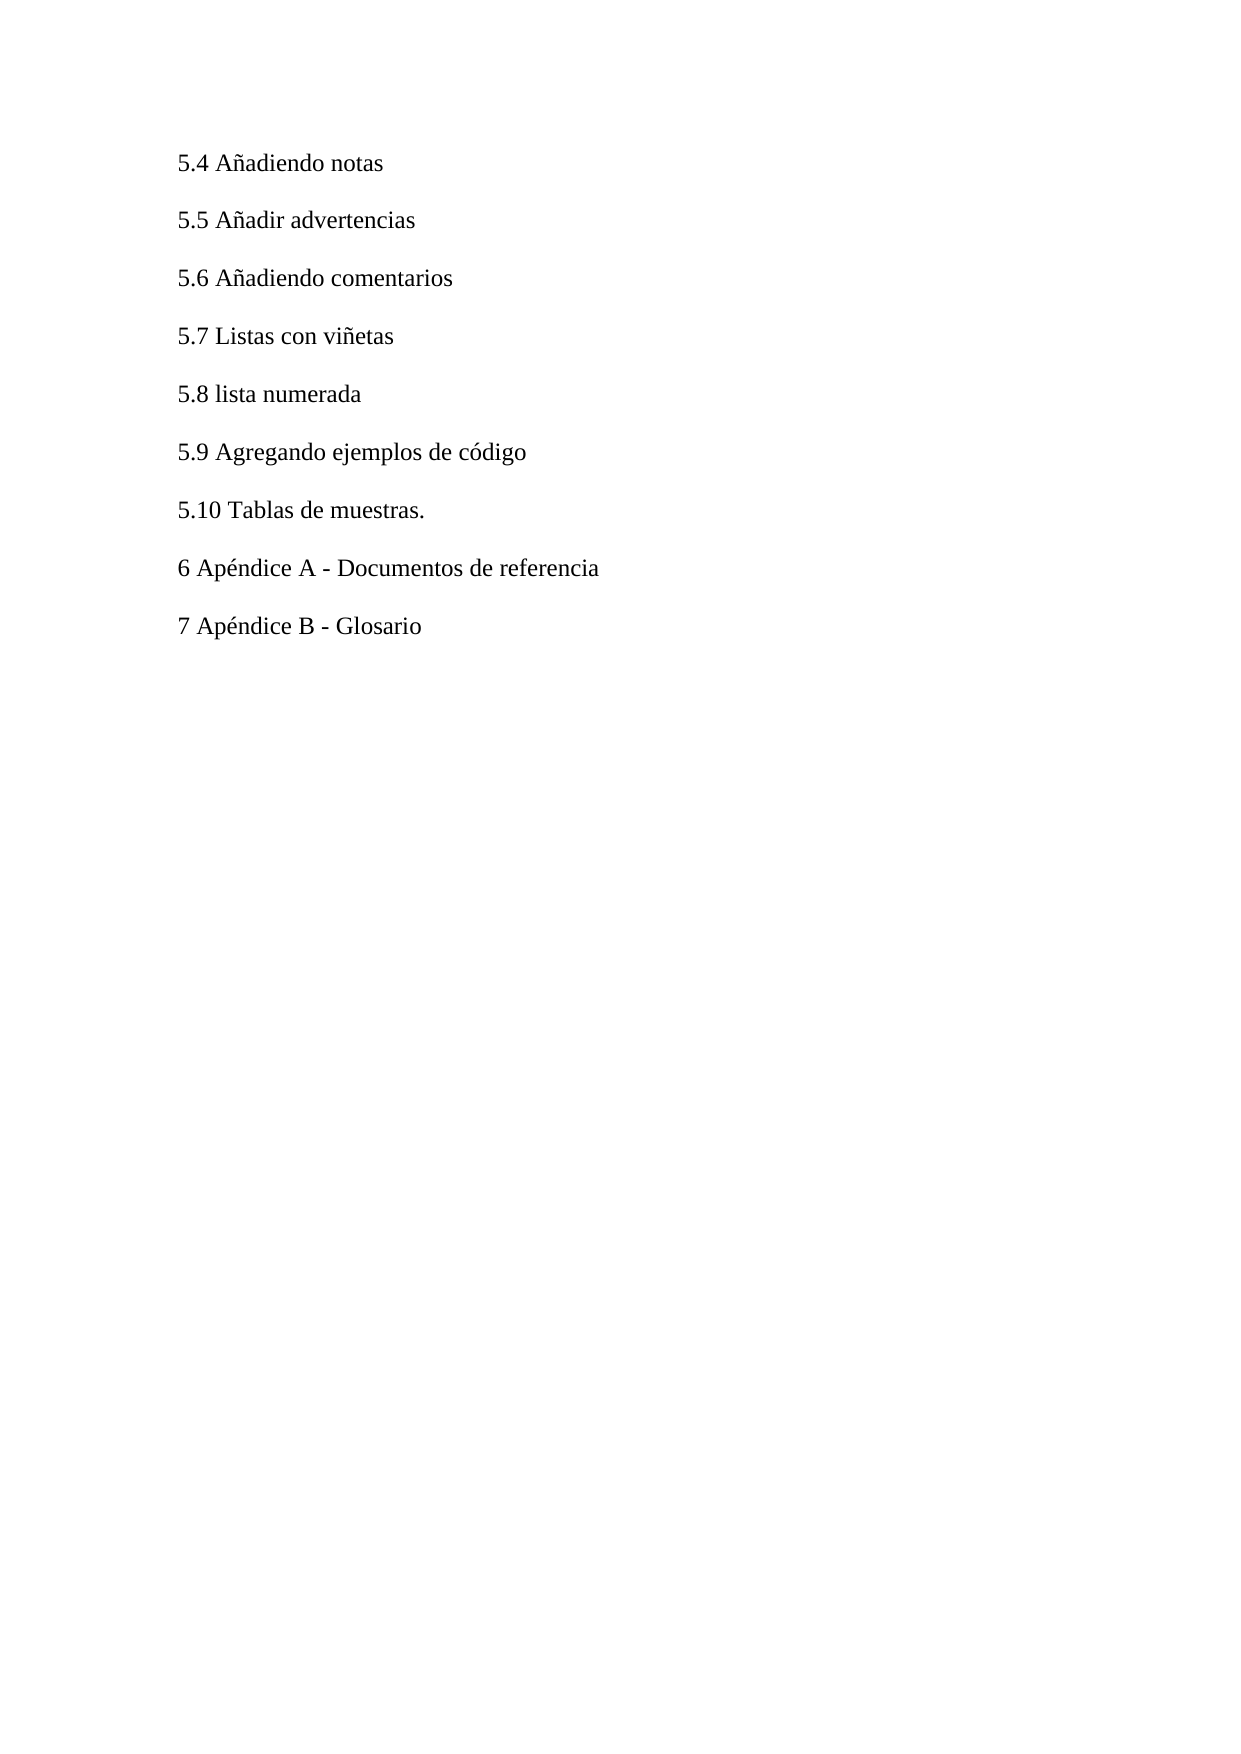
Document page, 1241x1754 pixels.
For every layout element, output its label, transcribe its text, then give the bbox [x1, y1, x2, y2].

text 5.8 lista numerada [177, 379, 1063, 408]
text 5.9 Agregando ejemplos de código [177, 437, 1063, 466]
text 5.4 Añadiendo notas [177, 148, 1063, 176]
text 5.5 Añadir advertencias [177, 206, 1063, 234]
text 6 Apéndice A - Documentos de referencia [177, 553, 1063, 582]
text 5.10 Tablas de muestras. [177, 495, 1063, 524]
text 5.6 Añadiendo comentarios [177, 263, 1063, 292]
text 5.7 Listas con viñetas [177, 321, 1063, 350]
text 7 Apéndice B - Glosario [177, 611, 1063, 640]
